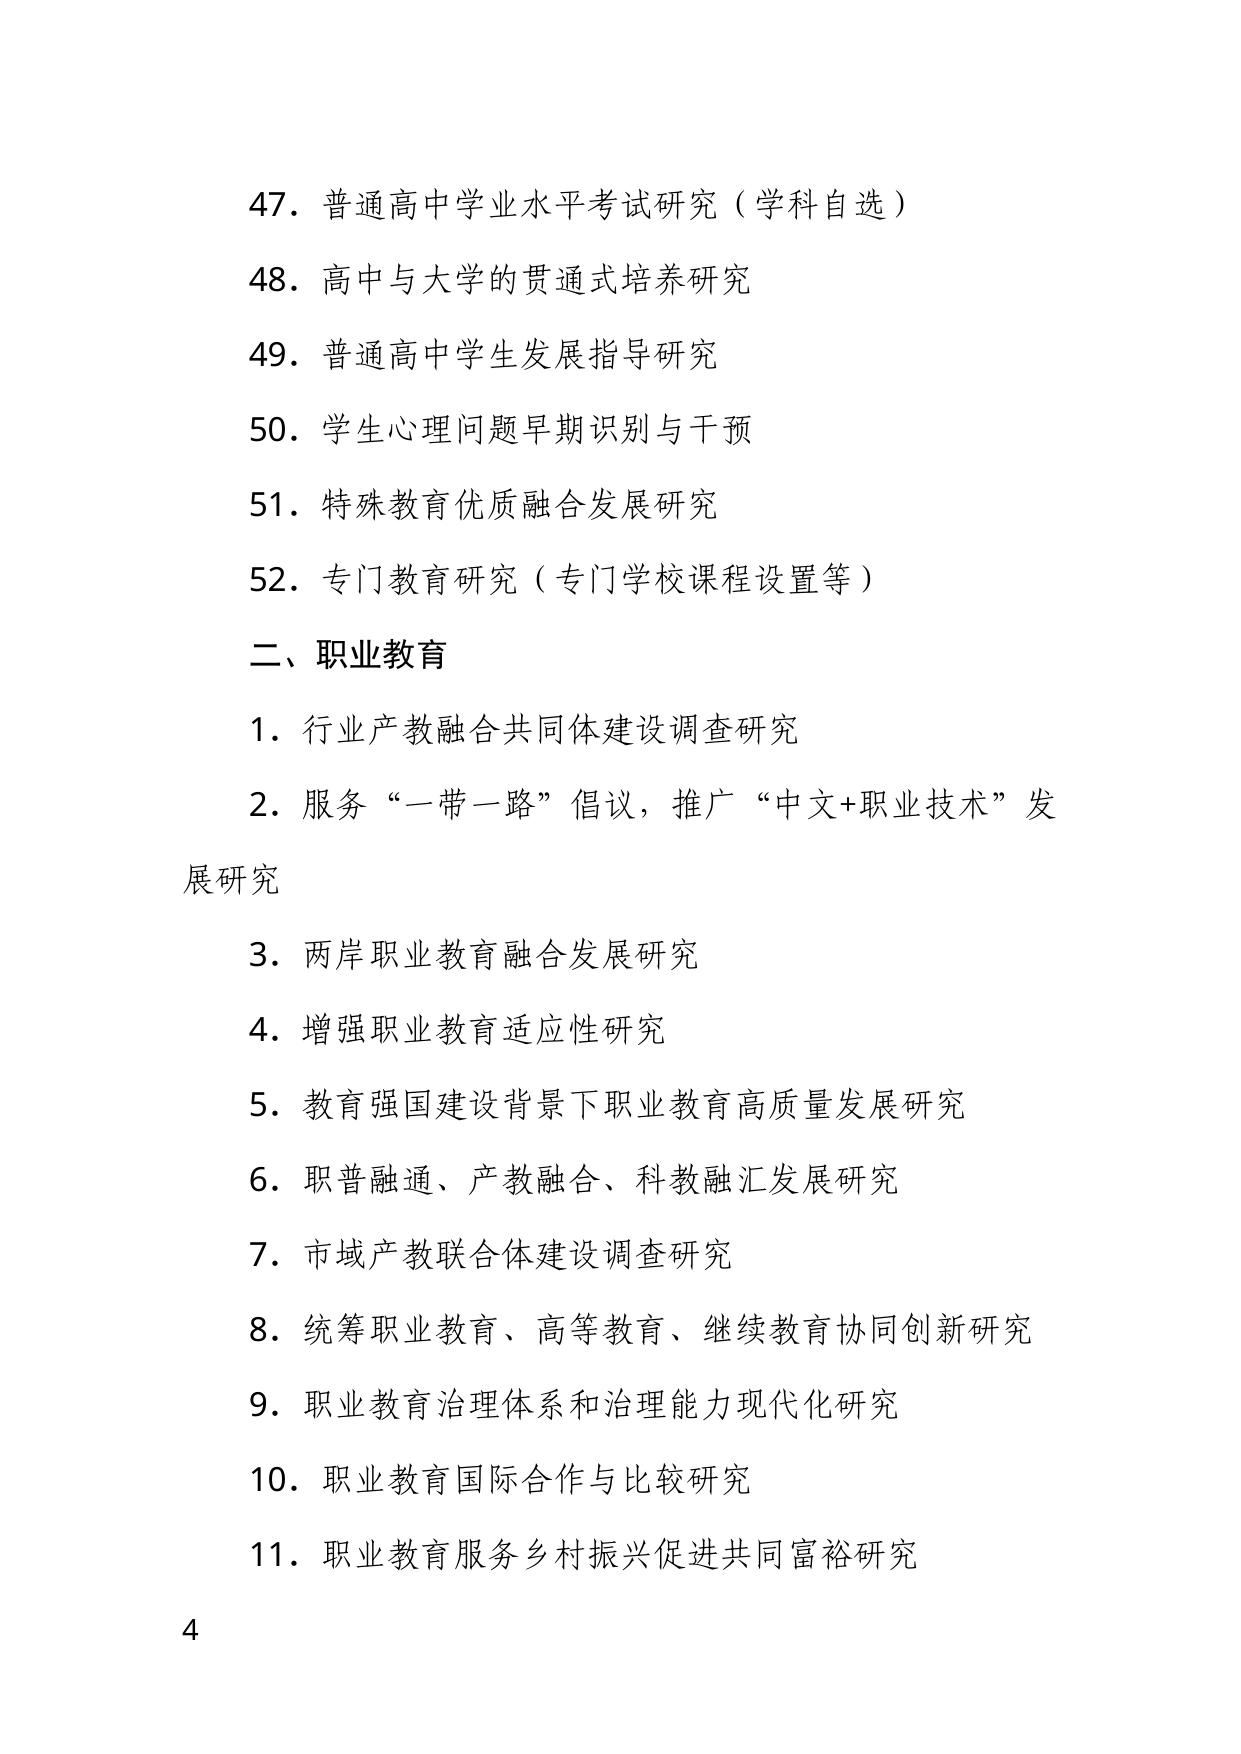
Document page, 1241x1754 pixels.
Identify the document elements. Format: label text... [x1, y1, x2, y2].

list 职普融通、产教融合、科教融汇发展研究 [182, 1139, 1058, 1214]
list 学生心理问题早期识别与干预 [182, 389, 1058, 464]
list 统筹职业教育、高等教育、继续教育协同创新研究 [182, 1289, 1058, 1364]
list 两岸职业教育融合发展研究 [182, 914, 1058, 989]
list 普通高中学生发展指导研究 [182, 314, 1058, 389]
list 专门教育研究（专门学校课程设置等） [182, 539, 1058, 614]
list 教育强国建设背景下职业教育高质量发展研究 [182, 1064, 1058, 1139]
list 特殊教育优质融合发展研究 [182, 464, 1058, 539]
list 二、职业教育 [182, 614, 1058, 689]
list 服务“一带一路”倡议，推广“中文+职业技术”发展研究 [182, 764, 1058, 914]
list 职业教育治理体系和治理能力现代化研究 [182, 1364, 1058, 1439]
list 增强职业教育适应性研究 [182, 989, 1058, 1064]
list 职业教育国际合作与比较研究 [182, 1439, 1058, 1514]
list 高中与大学的贯通式培养研究 [182, 239, 1058, 314]
list 职业教育服务乡村振兴促进共同富裕研究 [182, 1514, 1058, 1589]
list 普通高中学业水平考试研究（学科自选） [182, 164, 1058, 239]
list 行业产教融合共同体建设调查研究 [182, 689, 1058, 764]
list 市域产教联合体建设调查研究 [182, 1214, 1058, 1289]
